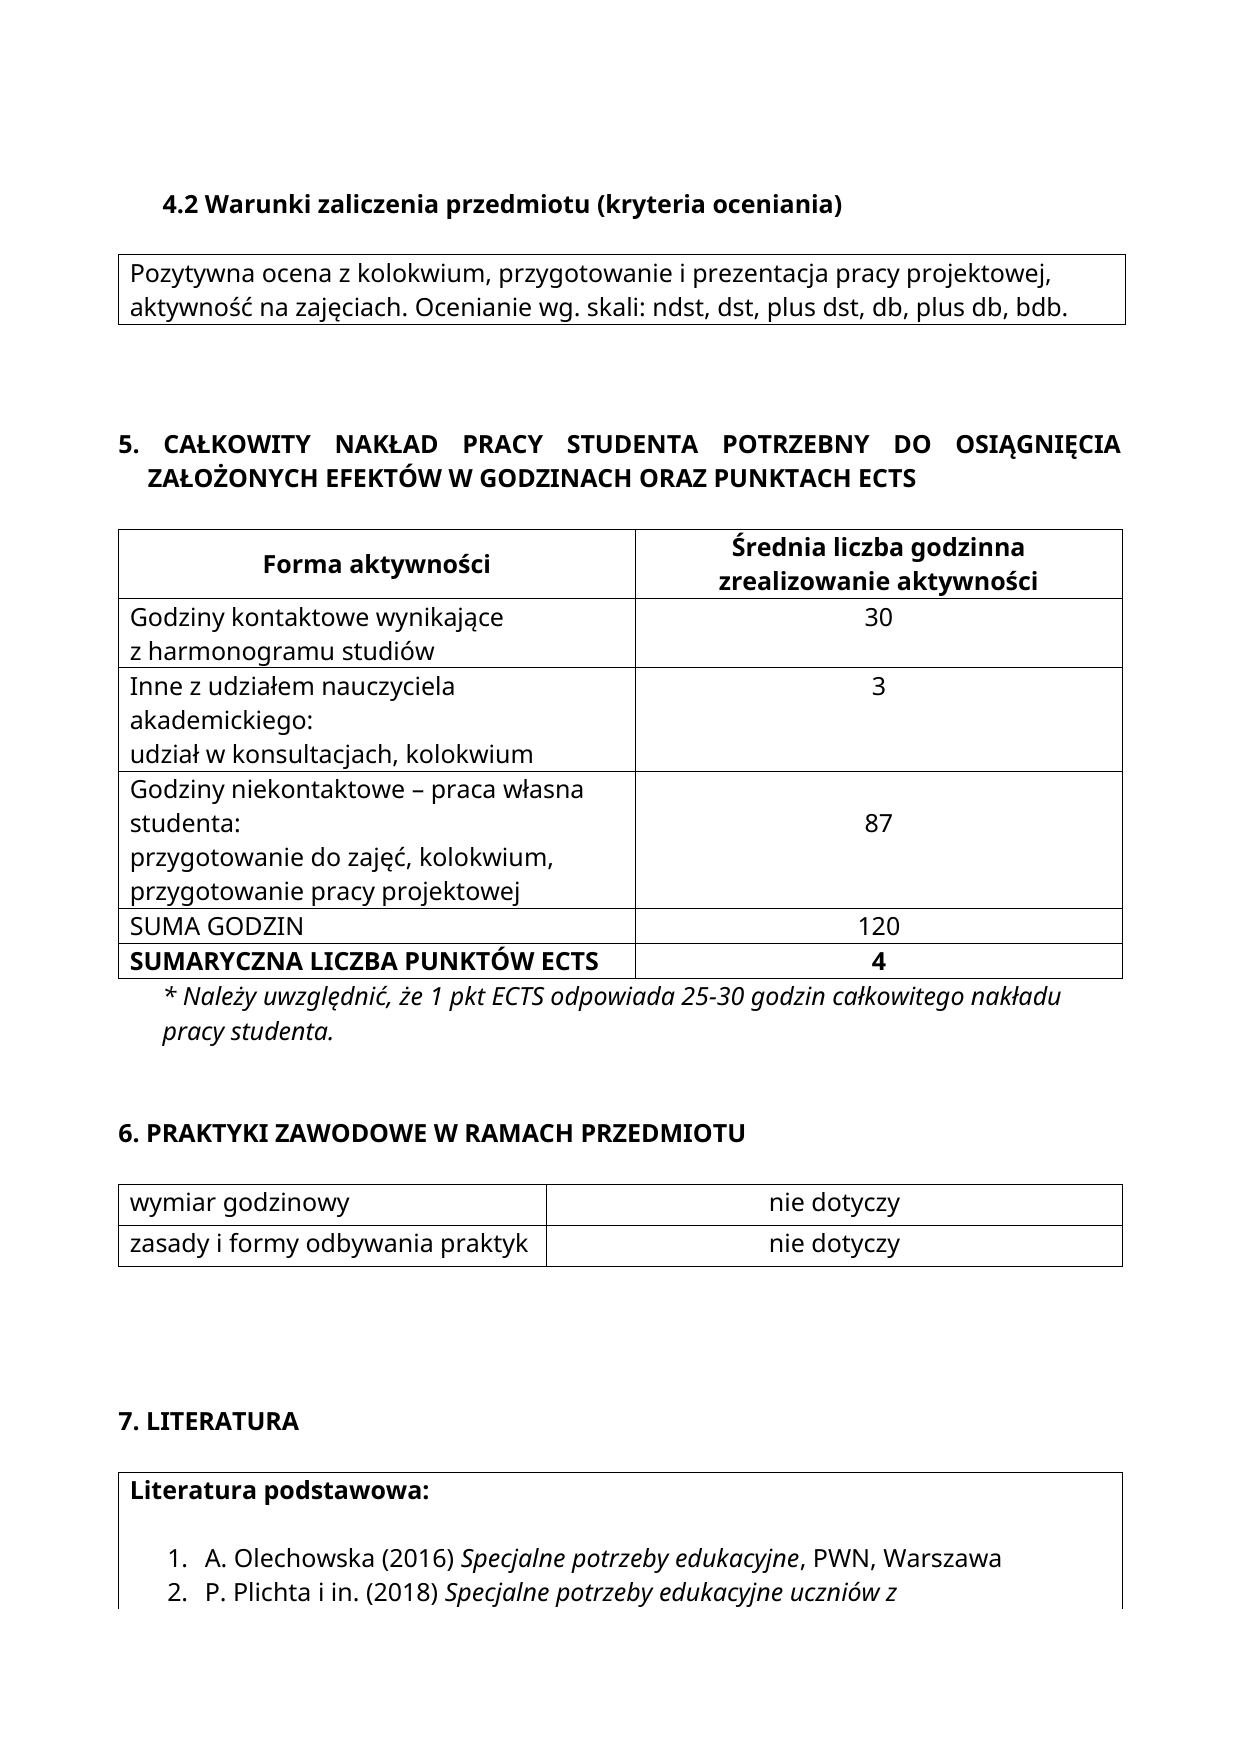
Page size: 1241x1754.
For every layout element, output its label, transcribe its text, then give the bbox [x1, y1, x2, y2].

table_cell 87 [636, 772, 1122, 908]
table_cell nie dotyczy [547, 1226, 1122, 1266]
text 4.2 Warunki zaliczenia przedmiotu (kryteria oceniania) [162, 186, 1122, 220]
table_cell 4 [636, 944, 1122, 978]
table_header Forma aktywności [119, 530, 635, 598]
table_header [119, 1473, 1122, 1609]
table_cell 3 [636, 668, 1122, 771]
table_cell Godziny niekontaktowe – praca własna studenta: przygotowanie do zajęć, kolokwium, przygotowanie pracy projektowej [119, 772, 635, 908]
table_cell SUMA GODZIN [119, 909, 635, 943]
table_header wymiar godzinowy [119, 1185, 546, 1225]
table_header Pozytywna ocena z kolokwium, przygotowanie i prezentacja pracy projektowej, aktywność na zajęciach. Ocenianie wg. skali: ndst, dst, plus dst, db, plus db, bdb. [119, 255, 1125, 323]
text 6. PRAKTYKI ZAWODOWE W RAMACH PRZEDMIOTU [118, 1115, 1122, 1149]
table_cell 30 [636, 599, 1122, 667]
table_header nie dotyczy [547, 1185, 1122, 1225]
text 5. CAŁKOWITY NAKŁAD PRACY STUDENTA POTRZEBNY DO OSIĄGNIĘCIA ZAŁOŻONYCH EFEKTÓW W GODZINACH ORAZ PUNKTACH ECTS [118, 427, 1122, 495]
table_cell Godziny kontaktowe wynikające z harmonogramu studiów [119, 599, 635, 667]
table_cell SUMARYCZNA LICZBA PUNKTÓW ECTS [119, 944, 635, 978]
text 7. LITERATURA [118, 1403, 1122, 1437]
text * Należy uwzględnić, że 1 pkt ECTS odpowiada 25-30 godzin całkowitego nakładu pracy studenta. [162, 979, 1122, 1047]
table_cell Inne z udziałem nauczyciela akademickiego: udział w konsultacjach, kolokwium [119, 668, 635, 771]
table_header Średnia liczba godzinna zrealizowanie aktywności [636, 530, 1122, 598]
table_cell 120 [636, 909, 1122, 943]
table_cell zasady i formy odbywania praktyk [119, 1226, 546, 1266]
